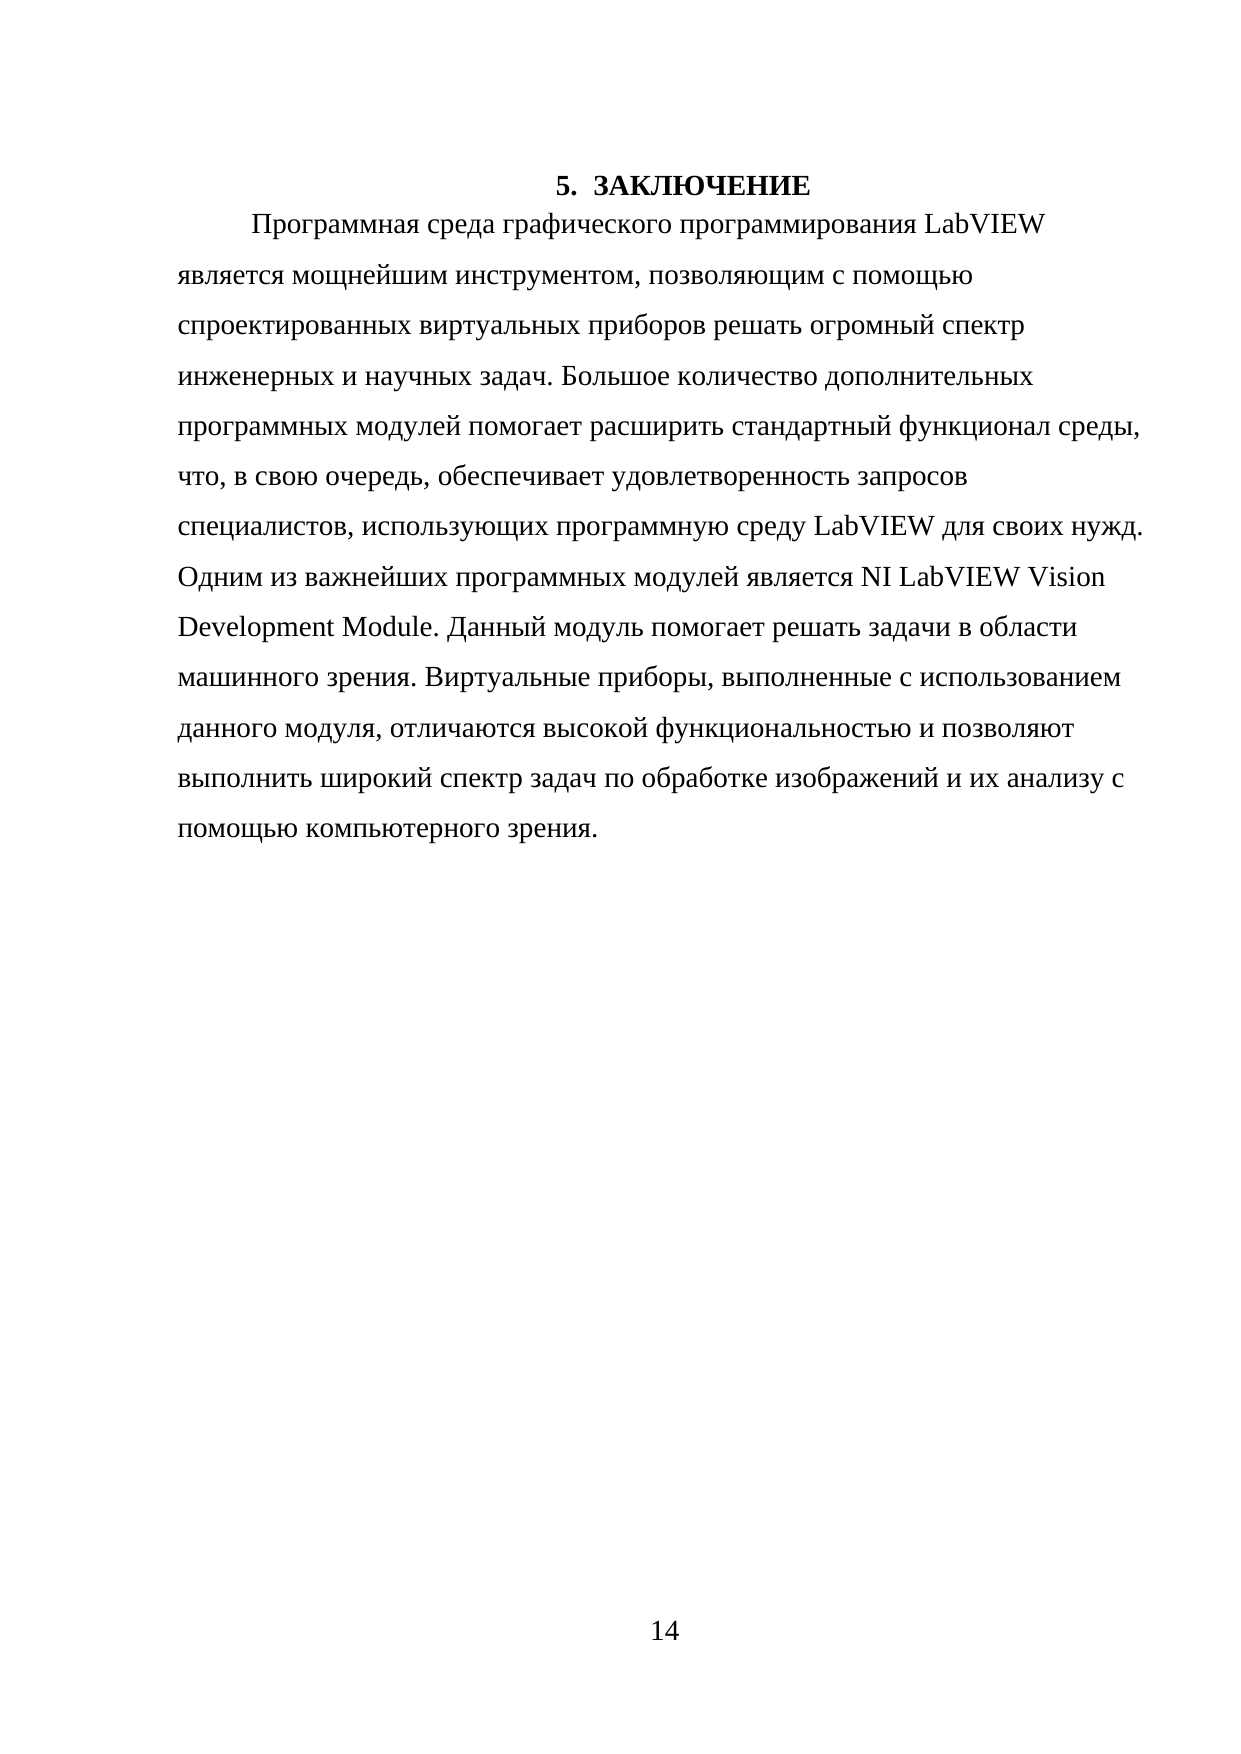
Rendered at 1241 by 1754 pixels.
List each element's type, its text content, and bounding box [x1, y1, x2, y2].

subtitle ЗАКЛЮЧЕНИЕ [215, 168, 1152, 202]
text Программная среда графического программирования LabVIEW является мощнейшим инструментом, позволяющим с помощью спроектированных виртуальных приборов решать огромный спектр инженерных и научных задач. Большое количество дополнительных программных модулей помогает расширить стандартный функционал среды, что, в свою очередь, обеспечивает удовлетворенность запросов специалистов, использующих программную среду LabVIEW для своих нужд. Одним из важнейших программных модулей является NI LabVIEW Vision Development Module. Данный модуль помогает решать задачи в области машинного зрения. Виртуальные приборы, выполненные с использованием данного модуля, отличаются высокой функциональностью и позволяют выполнить широкий спектр задач по обработке изображений и их анализу с помощью компьютерного зрения. [177, 207, 1152, 844]
